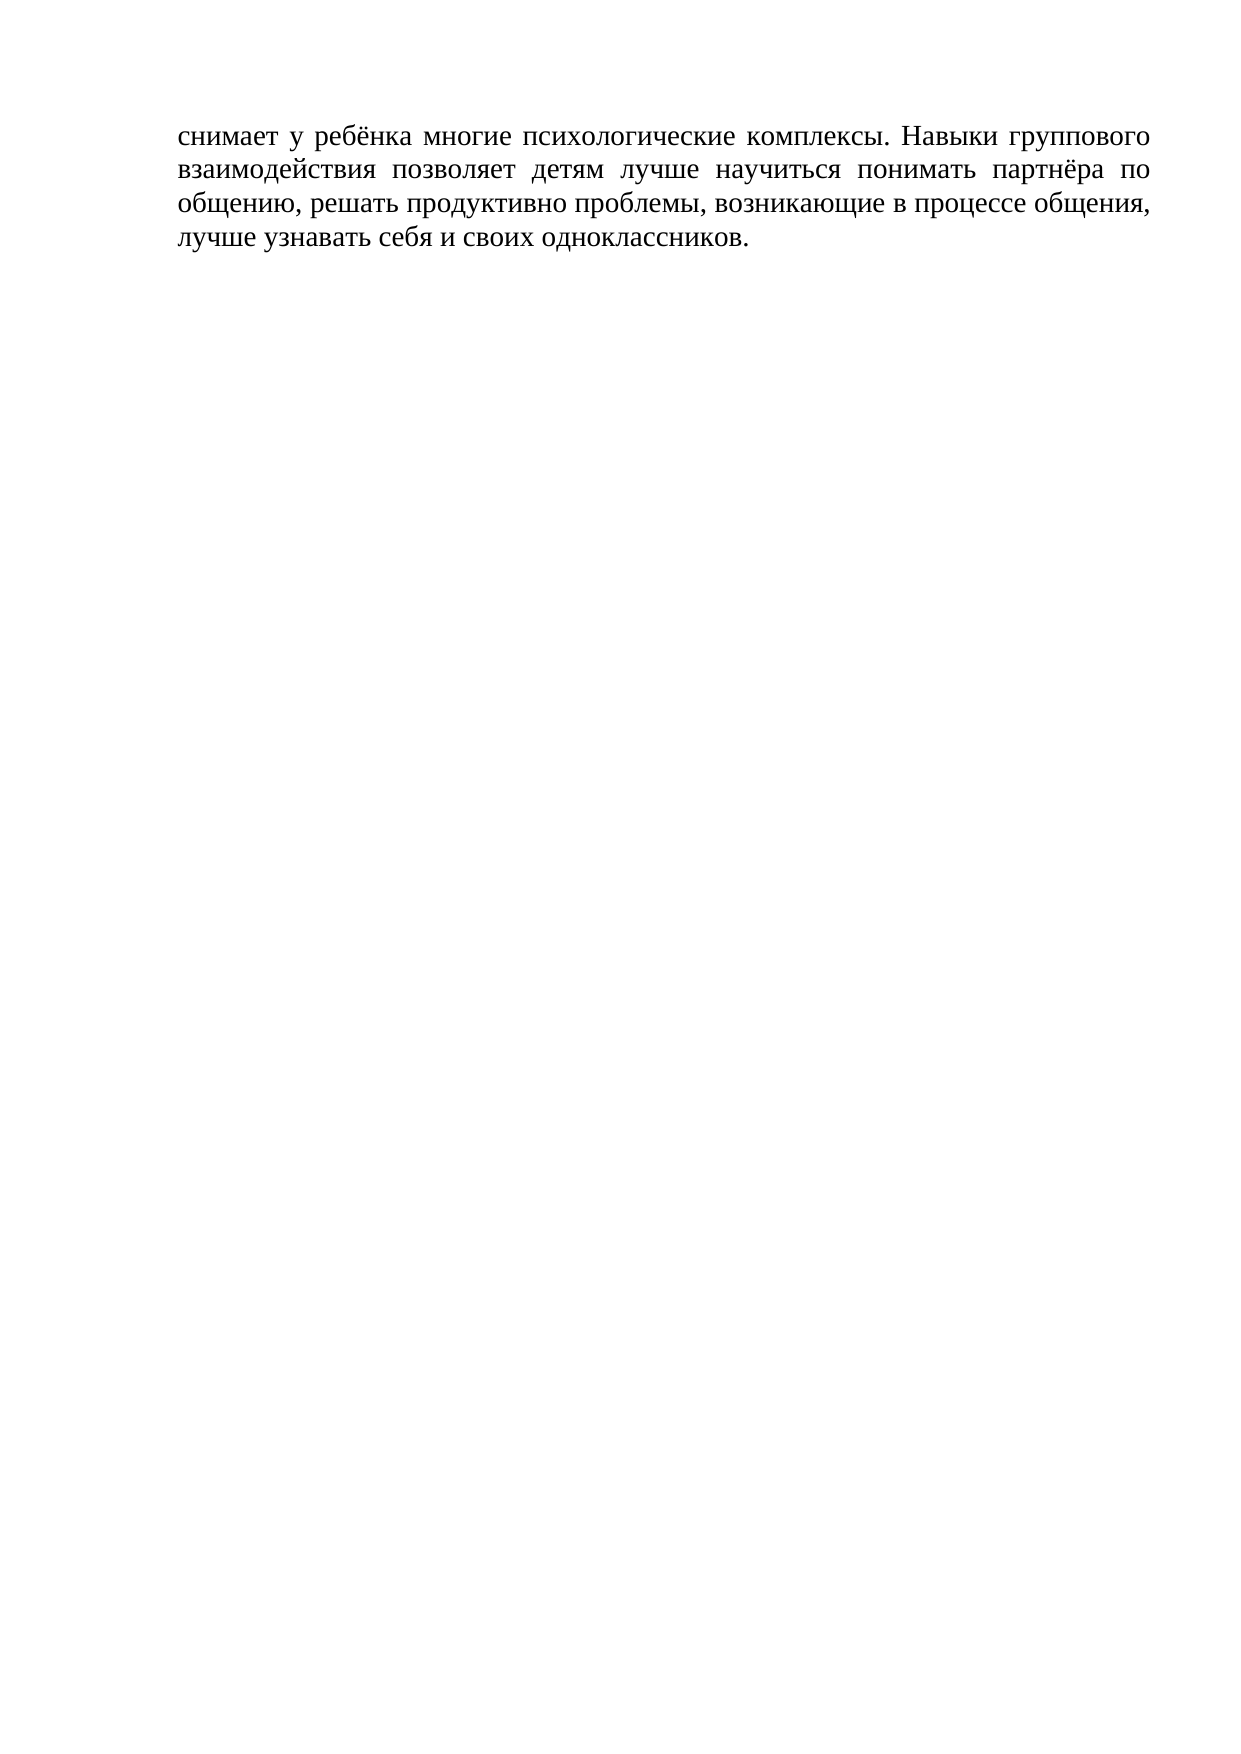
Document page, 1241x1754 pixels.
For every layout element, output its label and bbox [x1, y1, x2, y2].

text [177, 118, 1152, 252]
